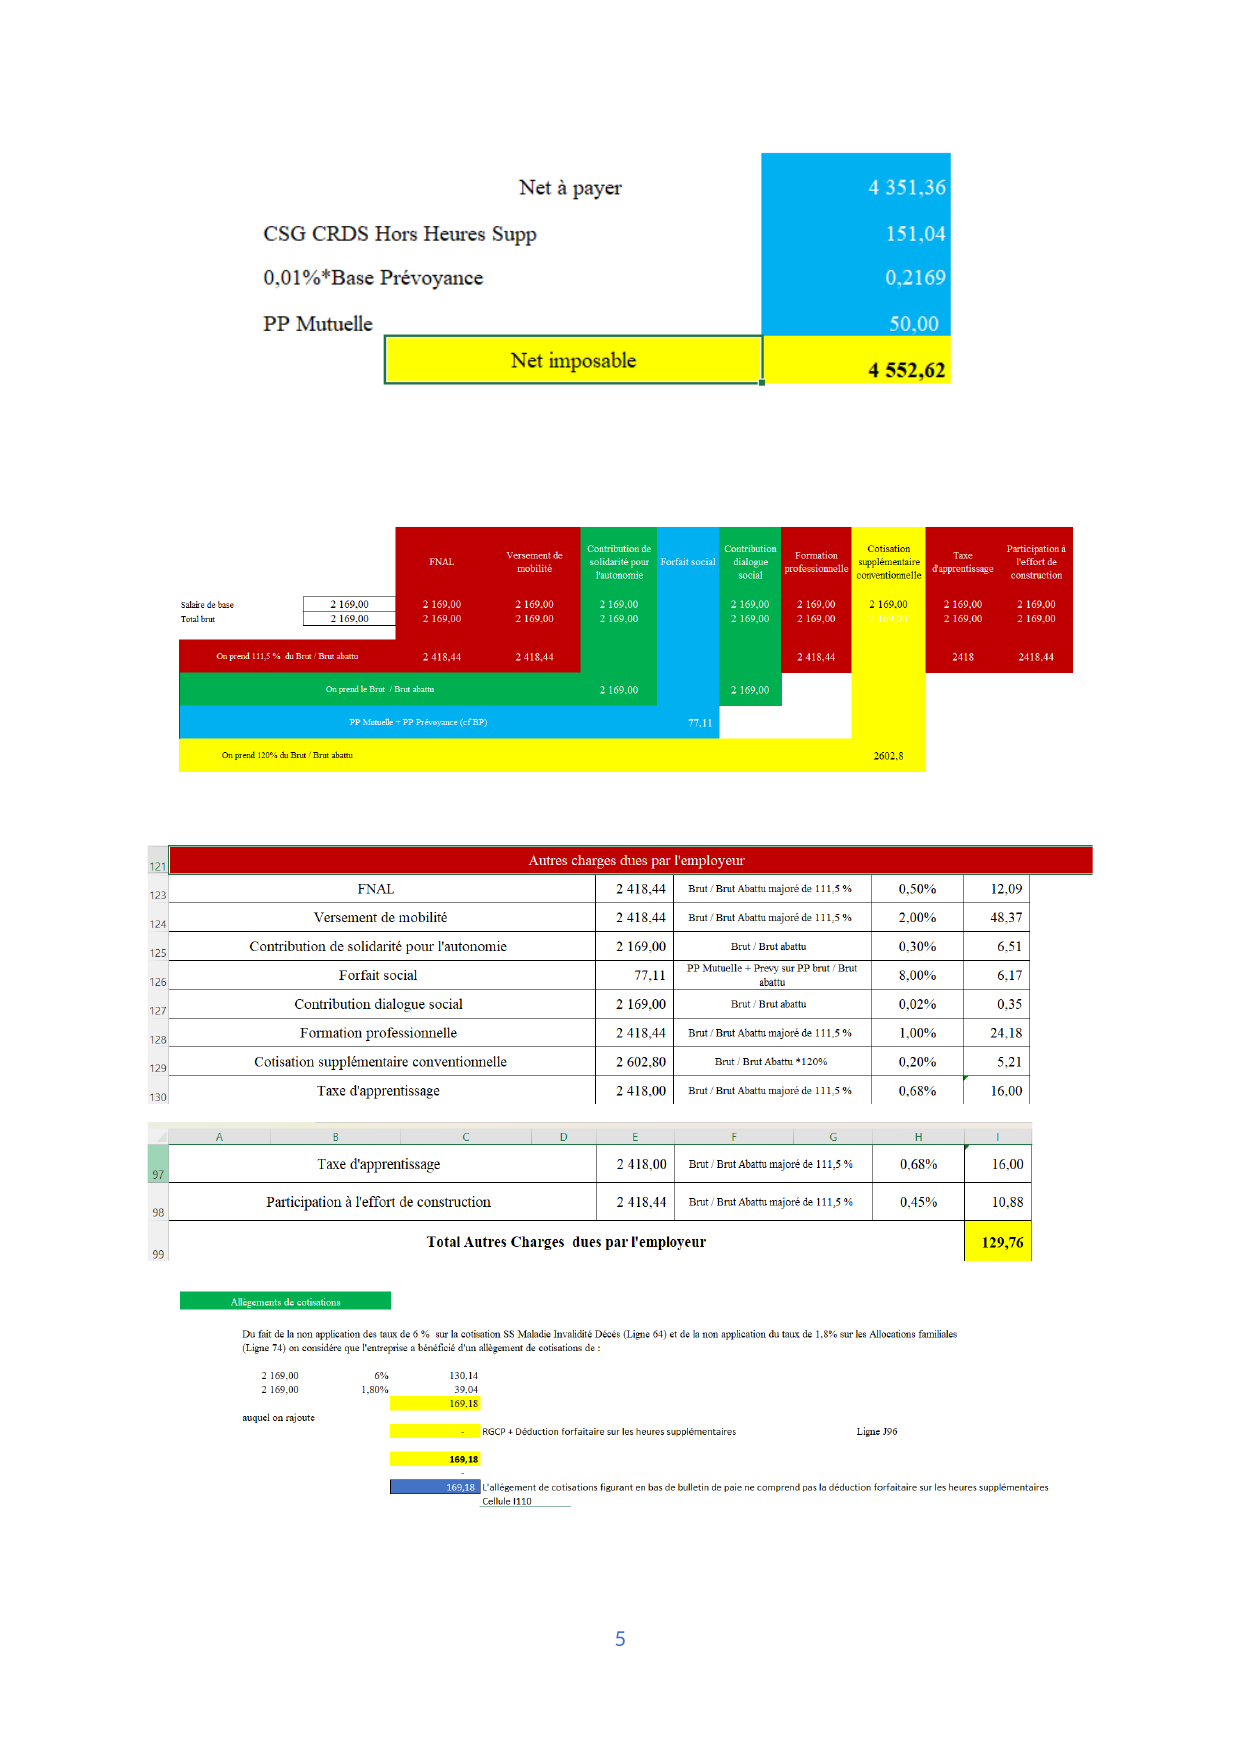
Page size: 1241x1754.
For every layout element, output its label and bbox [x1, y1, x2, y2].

picture [147, 147, 1093, 409]
picture [147, 1279, 1093, 1507]
picture [147, 1122, 1033, 1261]
picture [147, 845, 1093, 1104]
picture [147, 521, 1093, 780]
